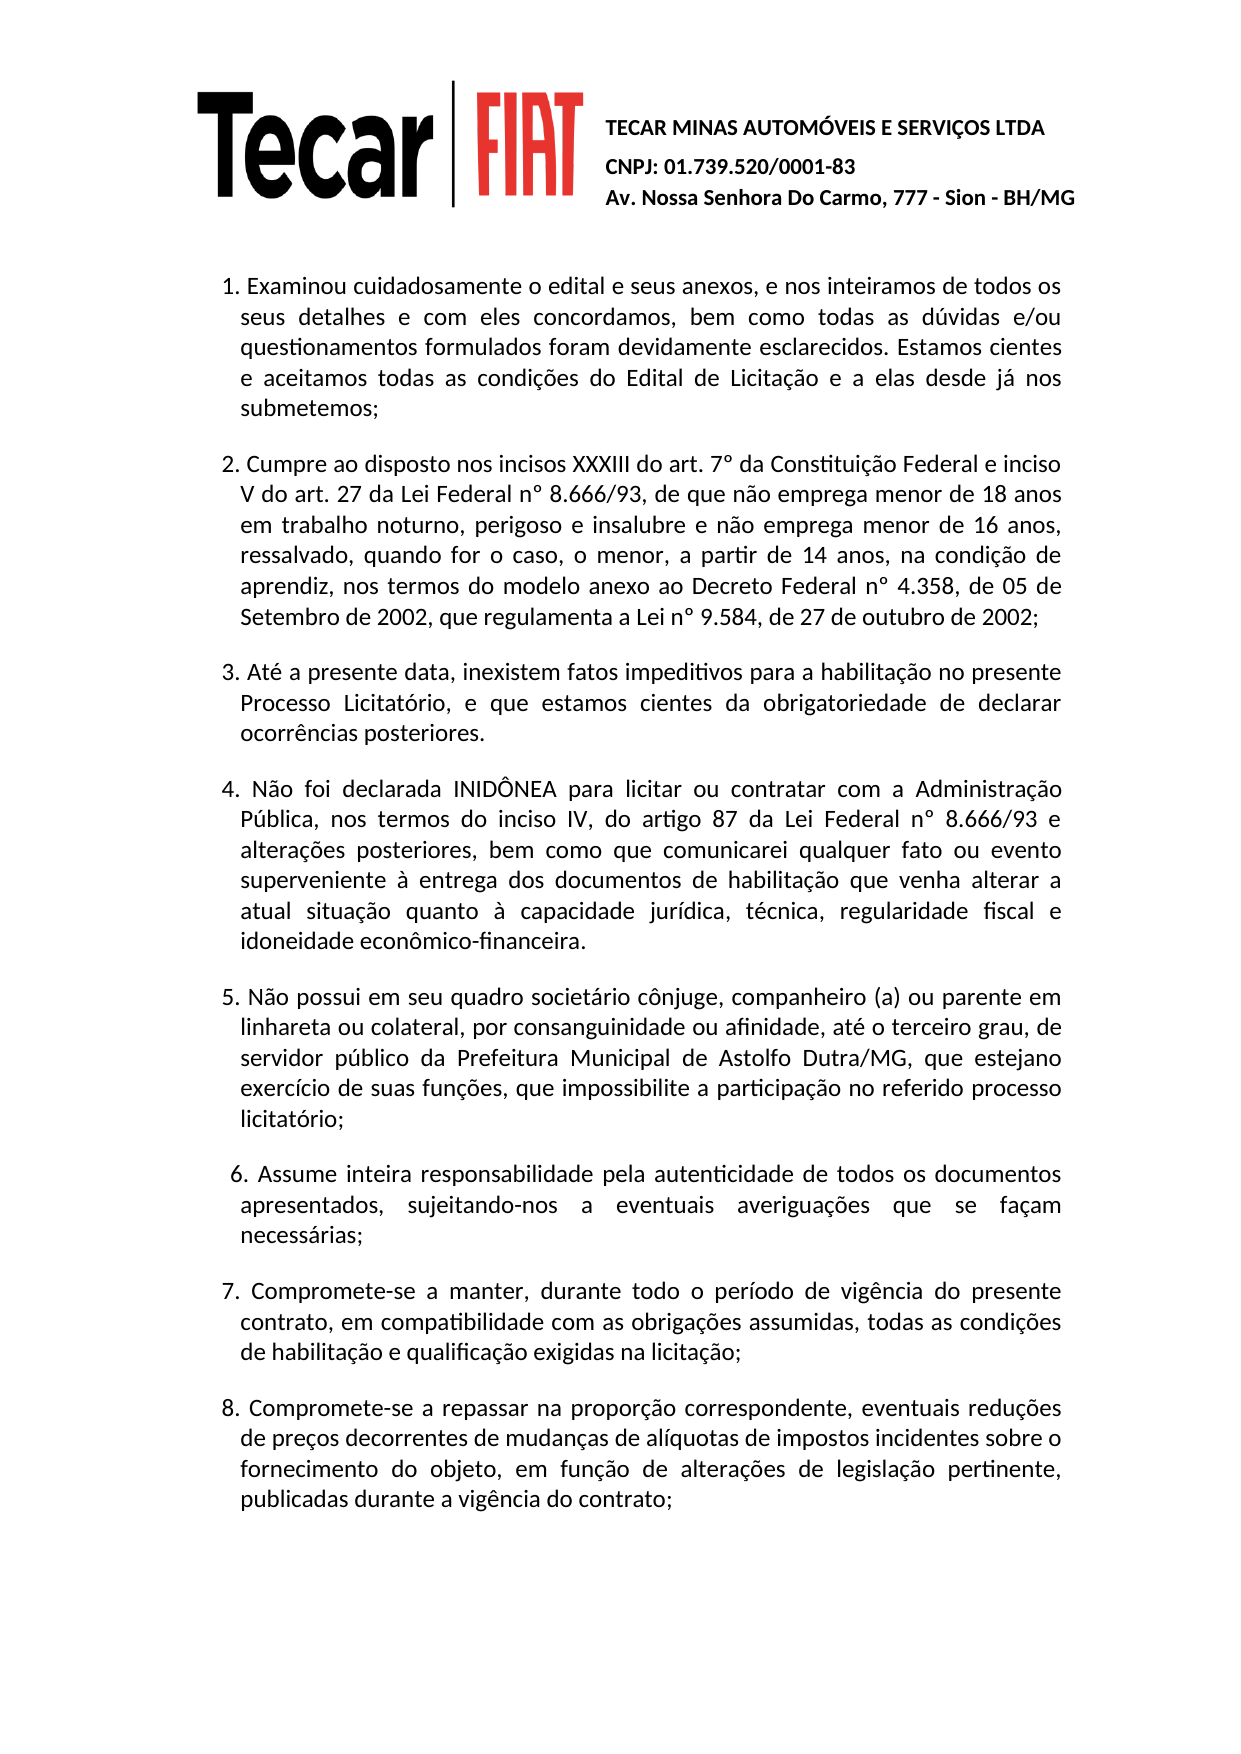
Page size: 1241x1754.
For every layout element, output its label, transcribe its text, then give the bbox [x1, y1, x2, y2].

list 6. Assume inteira responsabilidade pela autenticidade de todos os documentos apresentados, sujeitando-nos a eventuais averiguações que se façam necessárias; [221, 1158, 1063, 1250]
list 4. Não foi declarada INIDÔNEA para licitar ou contratar com a Administração Pública, nos termos do inciso IV, do artigo 87 da Lei Federal nº 8.666/93 e alterações posteriores, bem como que comunicarei qualquer fato ou evento superveniente à entrega dos documentos de habilitação que venha alterar a atual situação quanto à capacidade jurídica, técnica, regularidade fiscal e idoneidade econômico-financeira. [221, 773, 1063, 956]
list 7. Compromete-se a manter, durante todo o período de vigência do presente contrato, em compatibilidade com as obrigações assumidas, todas as condições de habilitação e qualificação exigidas na licitação; [221, 1275, 1063, 1367]
list 3. Até a presente data, inexistem fatos impeditivos para a habilitação no presente Processo Licitatório, e que estamos cientes da obrigatoriedade de declarar ocorrências posteriores. [221, 656, 1063, 748]
list 1. Examinou cuidadosamente o edital e seus anexos, e nos inteiramos de todos os seus detalhes e com eles concordamos, bem como todas as dúvidas e/ou questionamentos formulados foram devidamente esclarecidos. Estamos cientes e aceitamos todas as condições do Edital de Licitação e a elas desde já nos submetemos; [221, 271, 1063, 423]
list 8. Compromete-se a repassar na proporção correspondente, eventuais reduções de preços decorrentes de mudanças de alíquotas de impostos incidentes sobre o fornecimento do objeto, em função de alterações de legislação pertinente, publicadas durante a vigência do contrato; [221, 1392, 1063, 1514]
picture [191, 73, 589, 215]
list 5. Não possui em seu quadro societário cônjuge, companheiro (a) ou parente em linhareta ou colateral, por consanguinidade ou afinidade, até o terceiro grau, de servidor público da Prefeitura Municipal de Astolfo Dutra/MG, que estejano exercício de suas funções, que impossibilite a participação no referido processo licitatório; [221, 981, 1063, 1133]
list 2. Cumpre ao disposto nos incisos XXXIII do art. 7º da Constituição Federal e inciso V do art. 27 da Lei Federal nº 8.666/93, de que não emprega menor de 18 anos em trabalho noturno, perigoso e insalubre e não emprega menor de 16 anos, ressalvado, quando for o caso, o menor, a partir de 14 anos, na condição de aprendiz, nos termos do modelo anexo ao Decreto Federal nº 4.358, de 05 de Setembro de 2002, que regulamenta a Lei nº 9.584, de 27 de outubro de 2002; [221, 448, 1063, 631]
